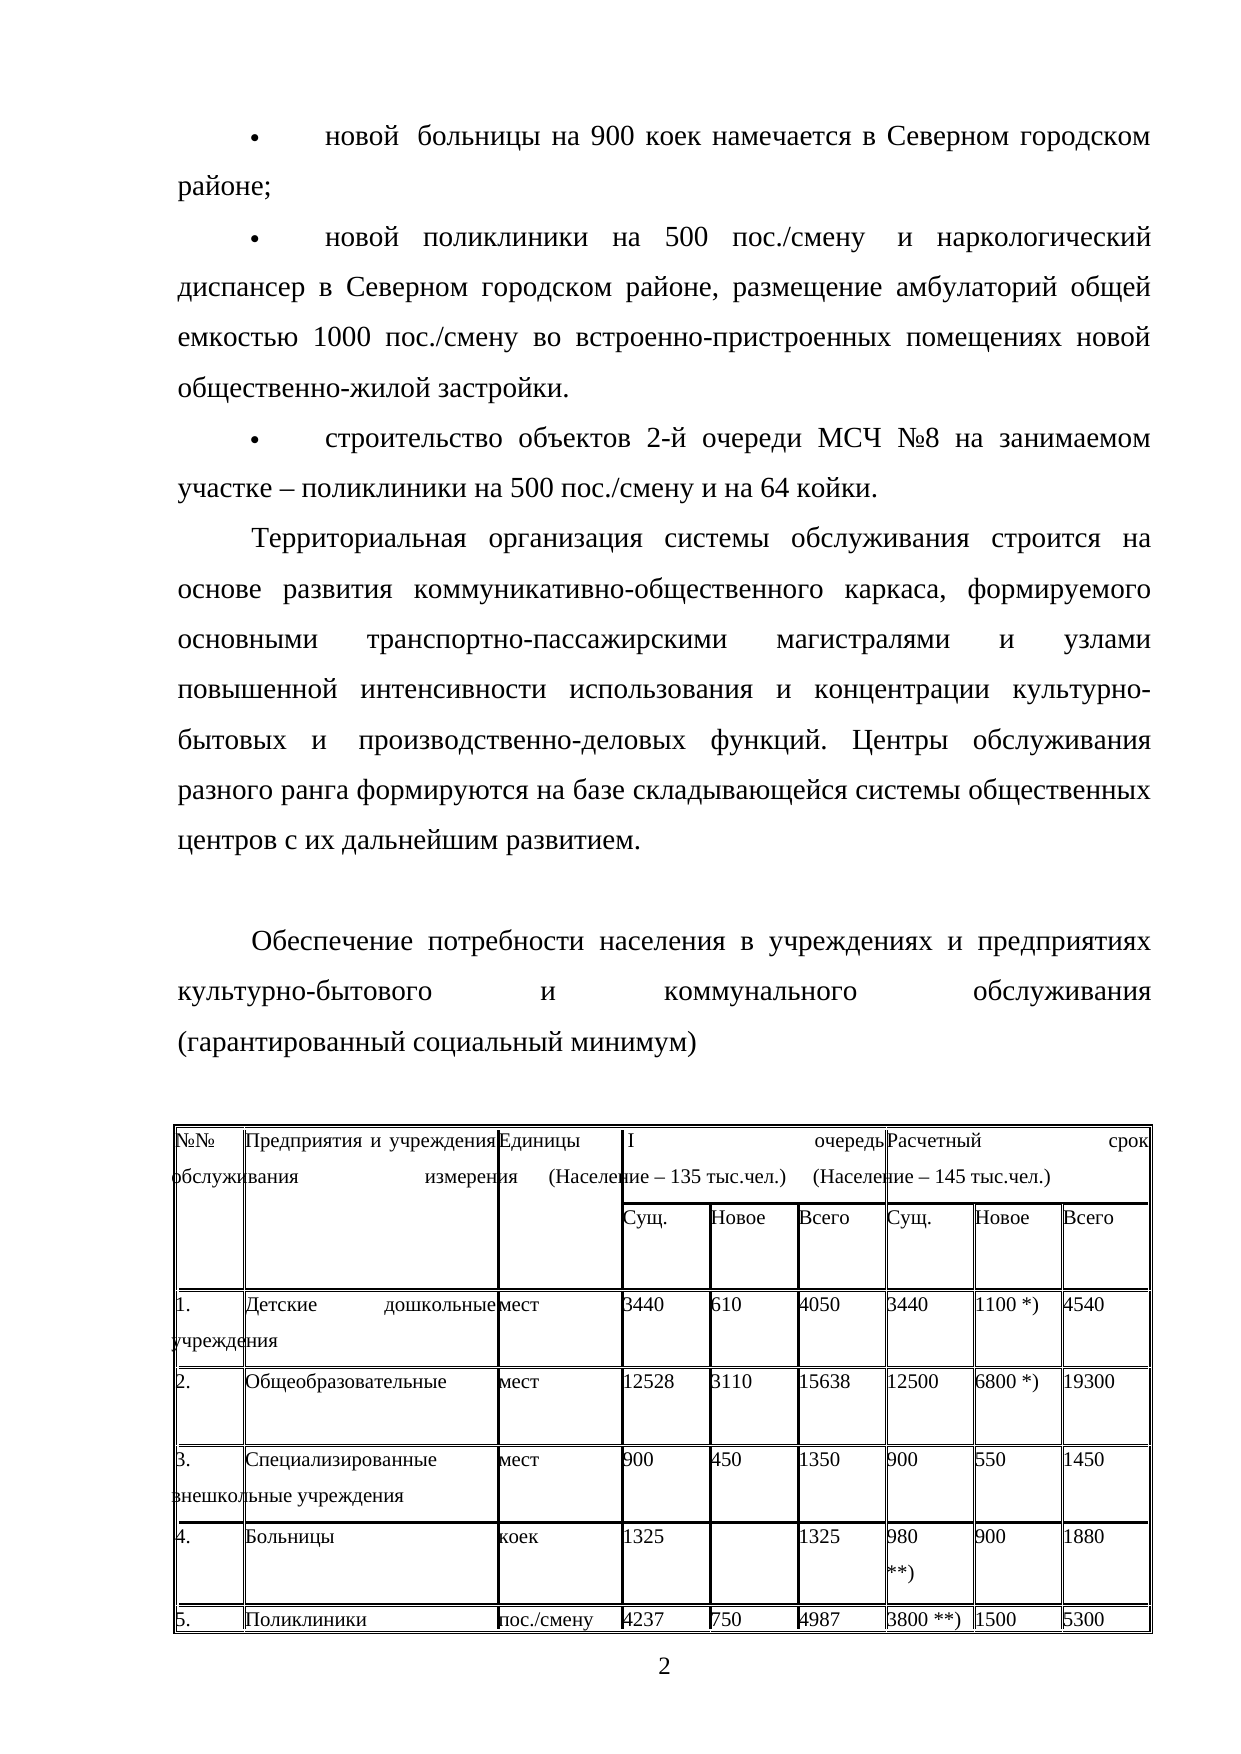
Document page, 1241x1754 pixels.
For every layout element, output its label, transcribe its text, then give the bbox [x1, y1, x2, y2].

table_cell 1325 [800, 1524, 885, 1603]
table_cell 2. [175, 1366, 245, 1443]
table_cell 3110 [712, 1369, 797, 1443]
table_cell 1. [177, 1288, 243, 1366]
table_cell пос./смену [498, 1607, 622, 1631]
table_cell Общеобразовательные школы [246, 1369, 497, 1443]
table_cell 3440 [888, 1292, 973, 1366]
table_cell Детские дошкольные учреждения [246, 1292, 497, 1366]
table_cell 4. [177, 1521, 243, 1603]
table_header Единицы измерения [498, 1128, 622, 1288]
table_cell 5300 [1063, 1603, 1150, 1631]
table_cell 3800 **) [886, 1607, 974, 1631]
table_cell 450 [712, 1447, 797, 1521]
table_cell Всего [800, 1205, 885, 1288]
table_cell 3440 [624, 1292, 709, 1366]
table_cell 4050 [800, 1292, 885, 1366]
table_cell 6800 *) [976, 1369, 1061, 1443]
table_cell Новое стр-во [976, 1205, 1061, 1288]
list новой поликлиники на 500 пос./смену и наркологический диспансер в Северном городском районе, размещение амбулаторий общей емкостью 1000 пос./смену во встроенно-пристроенных помещениях новой общественно-жилой застройки. [177, 219, 1152, 403]
table_cell коек [500, 1524, 621, 1603]
list строительство объектов 2-й очереди МСЧ №8 на занимаемом участке – поликлиники на 500 пос./смену и на 64 койки. [177, 420, 1152, 504]
table_header Расчетный срок (Население – 145 тыс.чел.) [886, 1128, 1149, 1202]
table_cell 900 [888, 1447, 973, 1521]
table_cell [712, 1524, 797, 1603]
table_cell Сущ. сохр. [624, 1205, 709, 1288]
table_cell мест [500, 1369, 621, 1443]
table_cell 1880 [1064, 1521, 1149, 1603]
table_cell 3. [177, 1444, 243, 1521]
table_cell 15638 [800, 1369, 885, 1443]
table_cell 1325 [624, 1524, 709, 1603]
table_cell 4987 [798, 1607, 886, 1631]
table_cell 550 [976, 1447, 1061, 1521]
table_cell Сущ. сохр. [888, 1205, 973, 1288]
table_cell 900 [976, 1524, 1061, 1603]
table_cell 1100 *) [976, 1292, 1061, 1366]
table_cell 5. [177, 1603, 245, 1631]
list новой больницы на 900 коек намечается в Северном городском районе; [177, 118, 1152, 202]
table_cell Больницы [246, 1524, 497, 1603]
table_cell Новое стр-во [712, 1205, 797, 1288]
table_cell 610 [712, 1292, 797, 1366]
table_cell 980 **) [888, 1524, 973, 1603]
table_cell Поликлиники [245, 1607, 498, 1631]
table_cell мест [500, 1292, 621, 1366]
text Территориальная организация системы обслуживания строится на основе развития коммуникативно-общественного каркаса, формируемого основными транспортно-пассажирскими магистралями и узлами повышенной интенсивности использования и концентрации культурно-бытовых и производственно-деловых функций. Центры обслуживания разного ранга формируются на базе складывающейся системы общественных центров с их дальнейшим развитием. [177, 521, 1152, 856]
table_cell 4540 [1064, 1288, 1150, 1366]
table_header I очередь (Население – 135 тыс.чел.) [622, 1128, 886, 1202]
table_header №№ п/п [177, 1128, 245, 1288]
table_cell Всего [1064, 1202, 1149, 1288]
table_cell 1350 [800, 1447, 885, 1521]
table_cell 1450 [1064, 1444, 1150, 1521]
table_header Предприятия и учреждения обслуживания [245, 1128, 498, 1288]
table_cell 900 [624, 1447, 709, 1521]
table_cell Специализированные внешкольные учреждения [246, 1447, 497, 1521]
table_cell 750 [710, 1607, 798, 1631]
table_cell мест [500, 1447, 621, 1521]
table_cell 1500 [975, 1607, 1063, 1631]
table_cell 12500 [888, 1369, 973, 1443]
text Обеспечение потребности населения в учреждениях и предприятиях культурно-бытового и коммунального обслуживания (гарантированный социальный минимум) [177, 923, 1152, 1057]
table_cell 12528 [624, 1369, 709, 1443]
table_cell 4237 [622, 1607, 710, 1631]
table_cell 19300 [1063, 1366, 1151, 1443]
